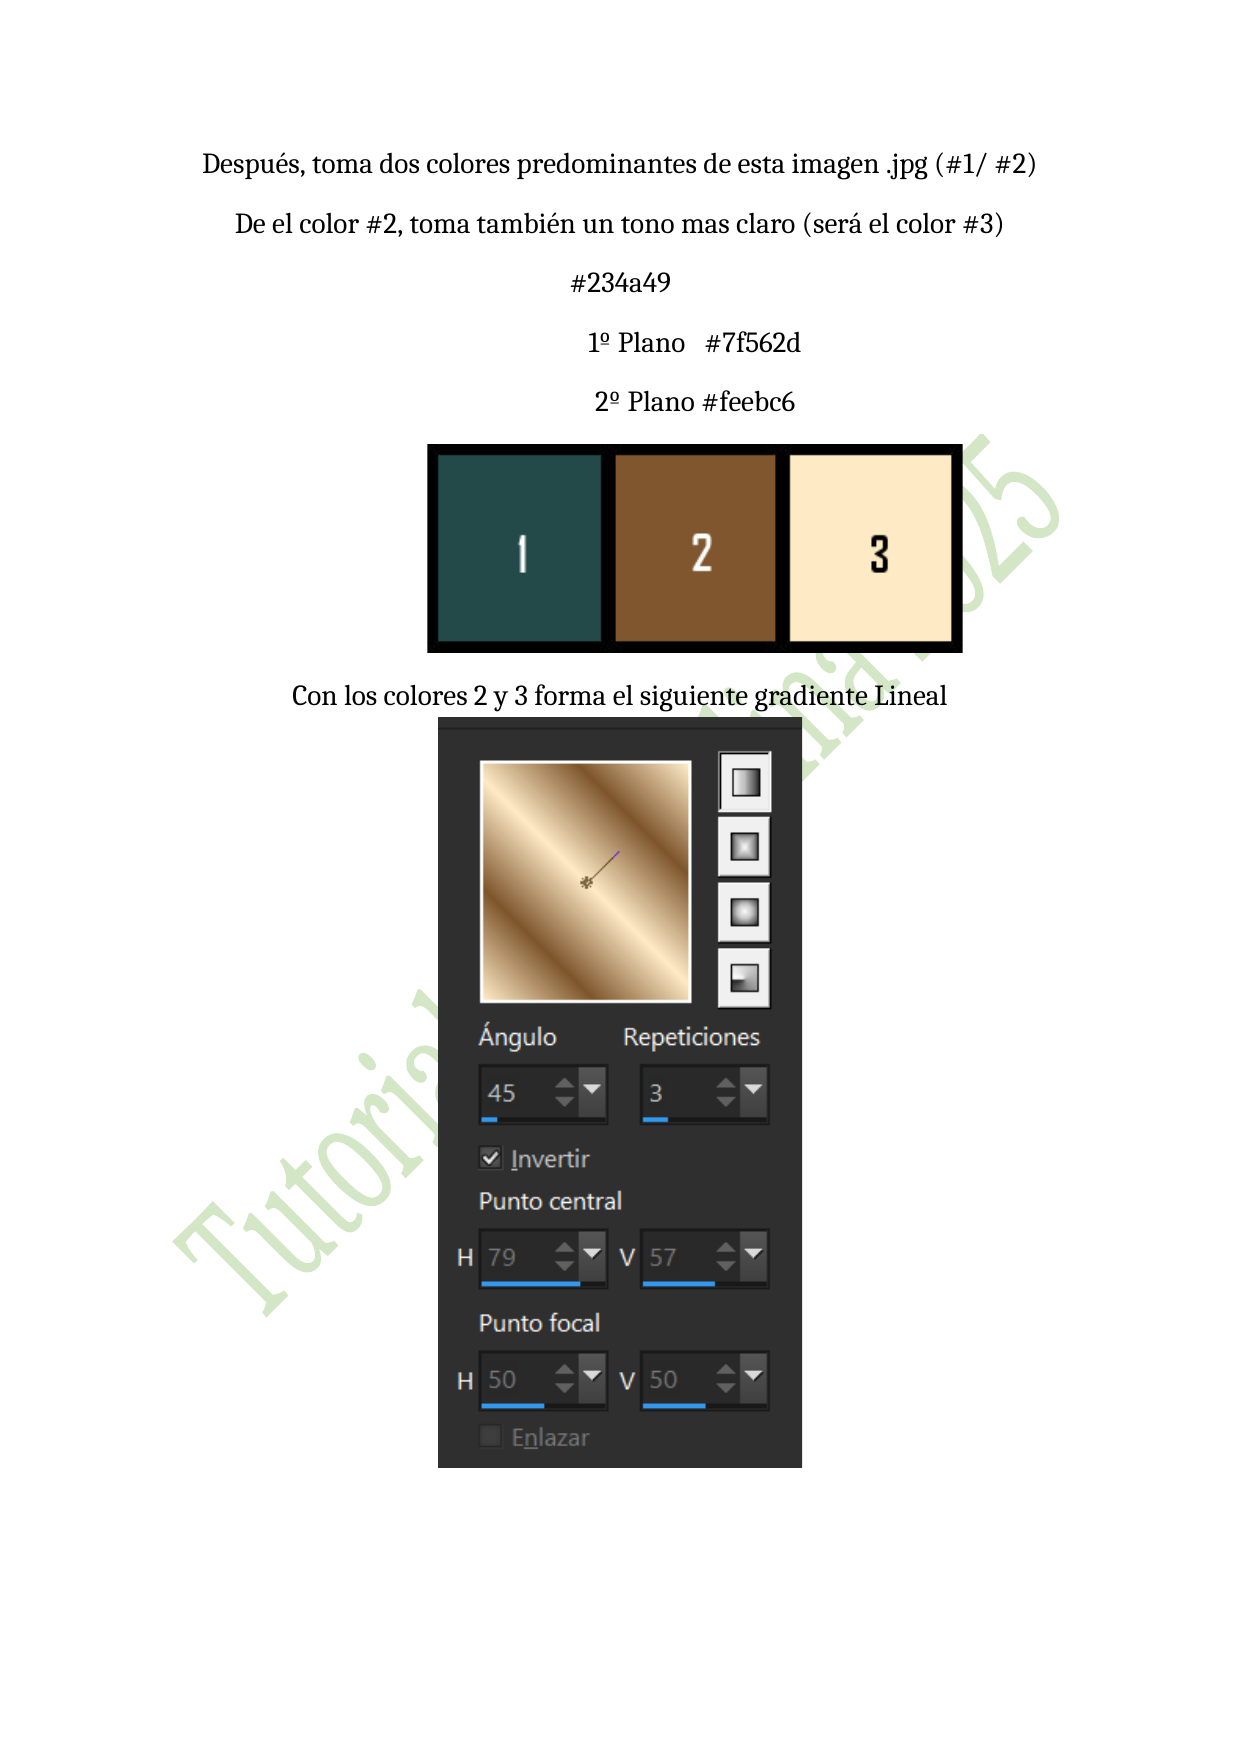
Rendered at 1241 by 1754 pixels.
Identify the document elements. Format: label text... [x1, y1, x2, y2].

text Después, toma dos colores predominantes de esta imagen .jpg (#1/ #2) [177, 148, 1063, 181]
picture [427, 444, 963, 653]
text 1º Plano #7f562d [327, 326, 1063, 359]
text De el color #2, toma también un tono mas claro (será el color #3) [177, 207, 1063, 241]
picture [438, 717, 803, 1468]
text 2º Plano #feebc6 [327, 385, 1063, 419]
text #234a49 [177, 266, 1063, 300]
